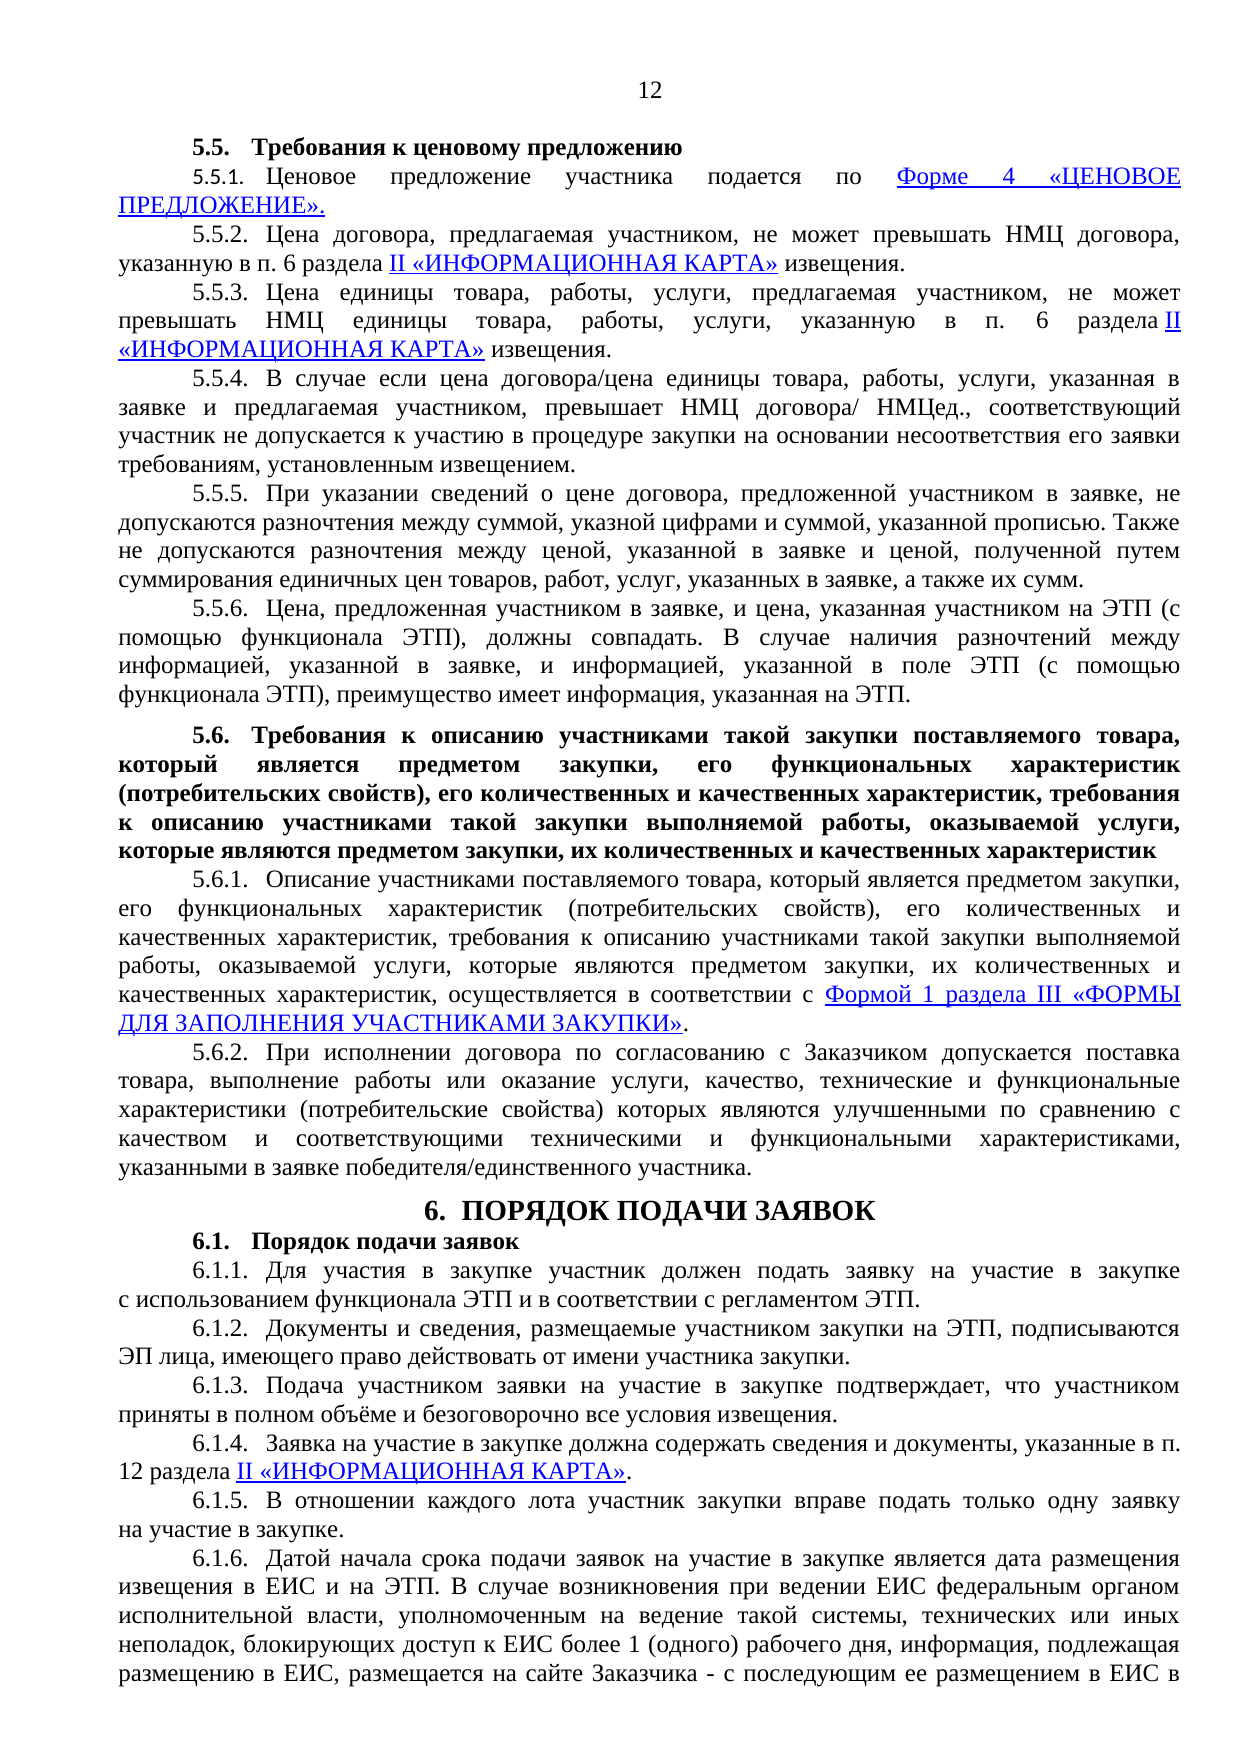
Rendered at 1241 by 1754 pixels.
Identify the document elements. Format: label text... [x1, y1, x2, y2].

list В случае если цена договора/цена единицы товара, работы, услуги, указанная в заявке и предлагаемая участником, превышает НМЦ договора/ НМЦед., соответствующий участник не допускается к участию в процедуре закупки на основании несоответствия его заявки требованиям, установленным извещением. [118, 363, 1181, 478]
list При указании сведений о цене договора, предложенной участником в заявке, не допускаются разночтения между суммой, указной цифрами и суммой, указанной прописью. Также не допускаются разночтения между ценой, указанной в заявке и ценой, полученной путем суммирования единичных цен товаров, работ, услуг, указанных в заявке, а также их сумм. [118, 478, 1181, 593]
list Требования к описанию участниками такой закупки поставляемого товара, который является предметом закупки, его функциональных характеристик (потребительских свойств), его количественных и качественных характеристик, требования к описанию участниками такой закупки выполняемой работы, оказываемой услуги, которые являются предметом закупки, их количественных и качественных характеристик [118, 720, 1181, 864]
list Требования к ценовому предложению [118, 132, 1181, 161]
list В отношении каждого лота участник закупки вправе подать только одну заявку на участие в закупке. [118, 1485, 1181, 1543]
list Цена, предложенная участником в заявке, и цена, указанная участником на ЭТП (с помощью функционала ЭТП), должны совпадать. В случае наличия разночтений между информацией, указанной в заявке, и информацией, указанной в поле ЭТП (с помощью функционала ЭТП), преимущество имеет информация, указанная на ЭТП. [118, 593, 1181, 708]
list Документы и сведения, размещаемые участником закупки на ЭТП, подписываются ЭП лица, имеющего право действовать от имени участника закупки. [118, 1313, 1181, 1370]
list Подача участником заявки на участие в закупке подтверждает, что участником приняты в полном объёме и безоговорочно все условия извещения. [118, 1370, 1181, 1428]
list Описание участниками поставляемого товара, который является предметом закупки, его функциональных характеристик (потребительских свойств), его количественных и качественных характеристик, требования к описанию участниками такой закупки выполняемой работы, оказываемой услуги, которые являются предметом закупки, их количественных и качественных характеристик, осуществляется в соответствии с Формой 1 раздела III «ФОРМЫ ДЛЯ ЗАПОЛНЕНИЯ УЧАСТНИКАМИ ЗАКУПКИ». [118, 864, 1181, 1037]
list Ценовое предложение участника подается по Форме 4 «ЦЕНОВОЕ ПРЕДЛОЖЕНИЕ». [118, 161, 1181, 219]
list Для участия в закупке участник должен подать заявку на участие в закупке с использованием функционала ЭТП и в соответствии с регламентом ЭТП. [118, 1255, 1181, 1313]
list Цена договора, предлагаемая участником, не может превышать НМЦ договора, указанную в п. 6 раздела II «ИНФОРМАЦИОННАЯ КАРТА» извещения. [118, 219, 1181, 277]
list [118, 1543, 1181, 1686]
list Порядок подачи заявок [118, 1226, 1181, 1255]
list ПОРЯДОК ПОДАЧИ ЗАЯВОК [118, 1193, 1181, 1226]
list Заявка на участие в закупке должна содержать сведения и документы, указанные в п. 12 раздела II «ИНФОРМАЦИОННАЯ КАРТА». [118, 1428, 1181, 1485]
list Цена единицы товара, работы, услуги, предлагаемая участником, не может превышать НМЦ единицы товара, работы, услуги, указанную в п. 6 раздела II «ИНФОРМАЦИОННАЯ КАРТА» извещения. [118, 277, 1181, 363]
list При исполнении договора по согласованию с Заказчиком допускается поставка товара, выполнение работы или оказание услуги, качество, технические и функциональные характеристики (потребительские свойства) которых являются улучшенными по сравнению с качеством и соответствующими техническими и функциональными характеристиками, указанными в заявке победителя/единственного участника. [118, 1037, 1181, 1180]
